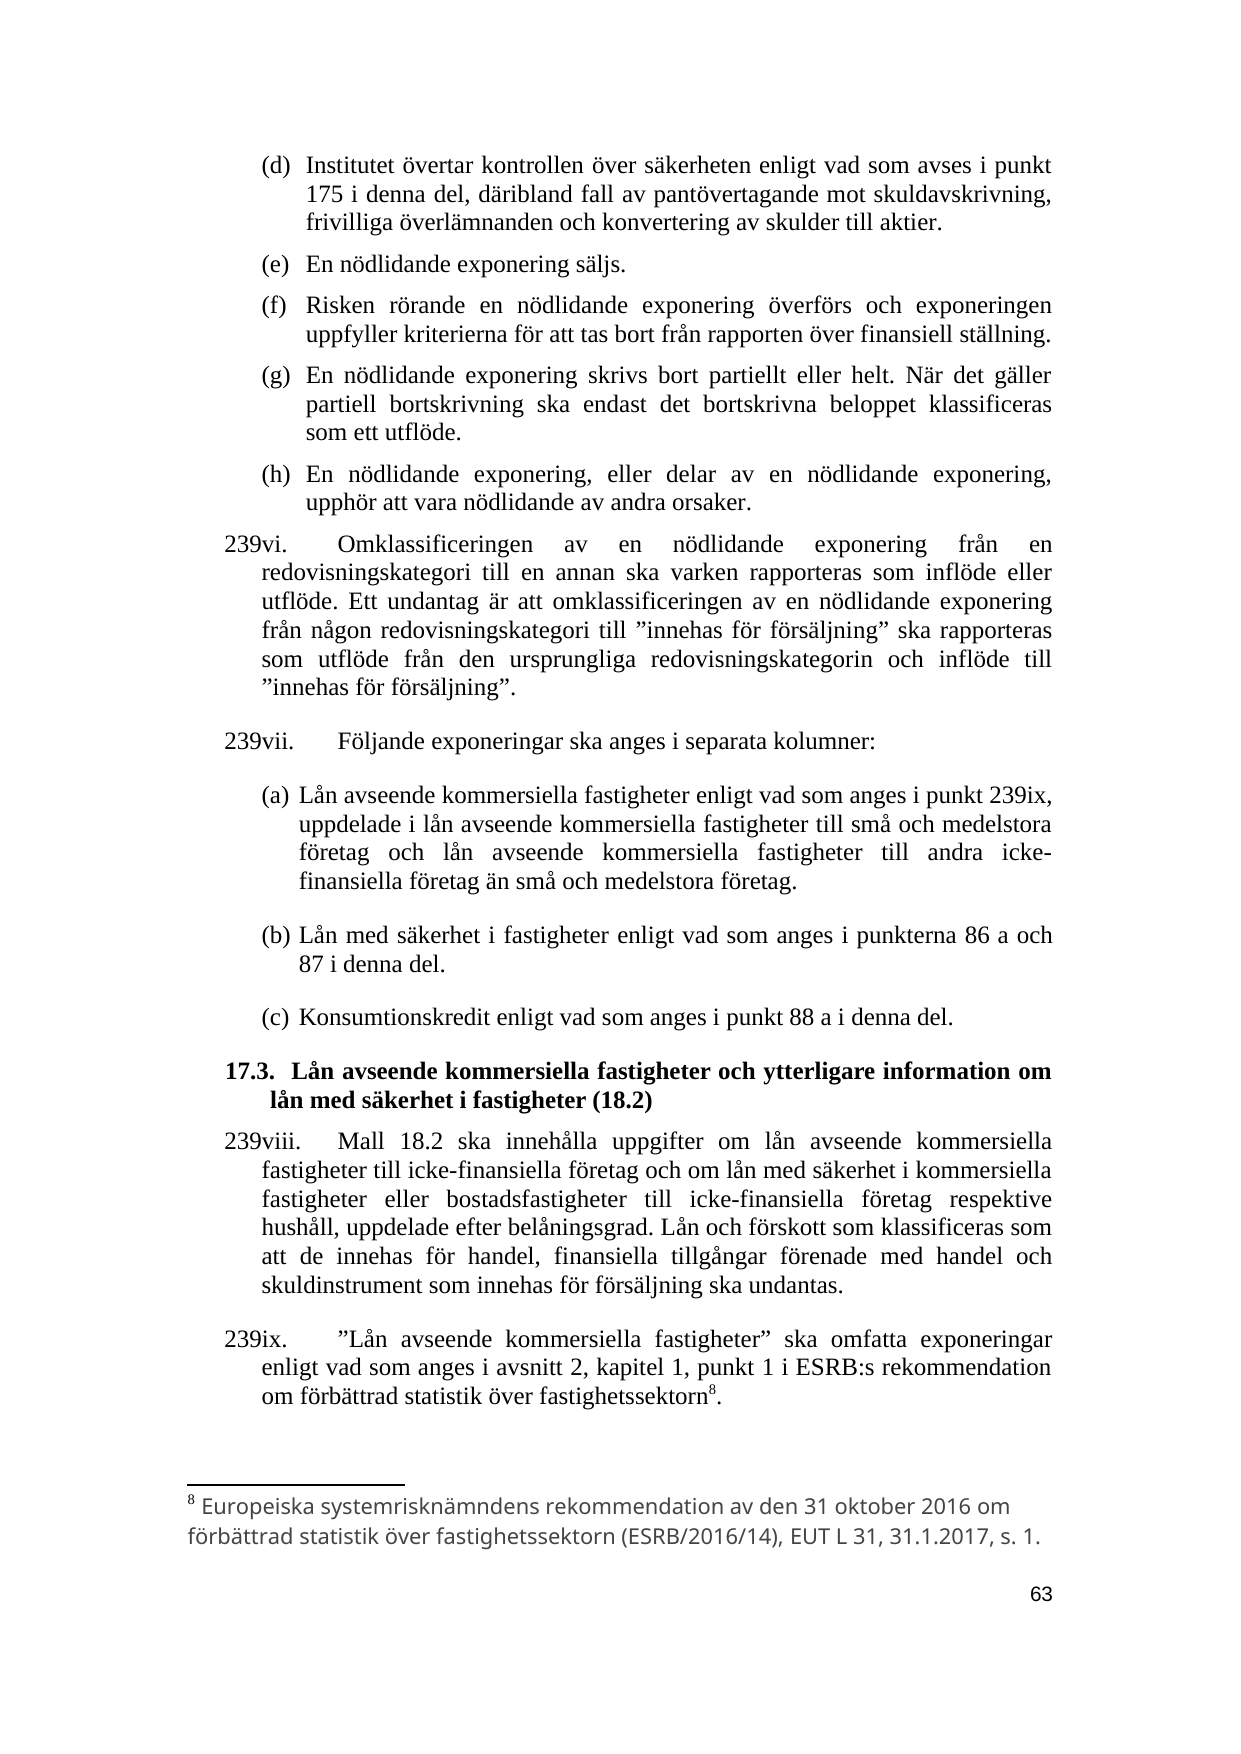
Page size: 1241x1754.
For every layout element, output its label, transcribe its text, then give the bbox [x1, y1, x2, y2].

subtitle Lån avseende kommersiella fastigheter och ytterligare information om lån med säkerhet i fastigheter (18.2) [225, 1056, 1053, 1114]
list En nödlidande exponering, eller delar av en nödlidande exponering, upphör att vara nödlidande av andra orsaker. [261, 459, 1053, 516]
list En nödlidande exponering skrivs bort partiellt eller helt. När det gäller partiell bortskrivning ska endast det bortskrivna beloppet klassificeras som ett utflöde. [261, 360, 1053, 446]
list 239viii. Mall 18.2 ska innehålla uppgifter om lån avseende kommersiella fastigheter till icke-finansiella företag och om lån med säkerhet i kommersiella fastigheter eller bostadsfastigheter till icke-finansiella företag respektive hushåll, uppdelade efter belåningsgrad. Lån och förskott som klassificeras som att de innehas för handel, finansiella tillgångar förenade med handel och skuldinstrument som innehas för försäljning ska undantas. [224, 1126, 1053, 1299]
list Lån med säkerhet i fastigheter enligt vad som anges i punkterna 86 a och 87 i denna del. [261, 920, 1053, 977]
list En nödlidande exponering säljs. [261, 249, 1053, 277]
list Risken rörande en nödlidande exponering överförs och exponeringen uppfyller kriterierna för att tas bort från rapporten över finansiell ställning. [261, 290, 1053, 347]
list Lån avseende kommersiella fastigheter enligt vad som anges i punkt 239ix, uppdelade i lån avseende kommersiella fastigheter till små och medelstora företag och lån avseende kommersiella fastigheter till andra icke-finansiella företag än små och medelstora företag. [261, 780, 1053, 895]
list 239vii. Följande exponeringar ska anges i separata kolumner: [224, 726, 1053, 755]
list 239ix. ”Lån avseende kommersiella fastigheter” ska omfatta exponeringar enligt vad som anges i avsnitt 2, kapitel 1, punkt 1 i ESRB:s rekommendation om förbättrad statistik över fastighetssektorn. [224, 1324, 1053, 1410]
list Institutet övertar kontrollen över säkerheten enligt vad som avses i punkt 175 i denna del, däribland fall av pantövertagande mot skuldavskrivning, frivilliga överlämnanden och konvertering av skulder till aktier. [261, 150, 1053, 236]
list Konsumtionskredit enligt vad som anges i punkt 88 a i denna del. [261, 1002, 1053, 1031]
list 239vi. Omklassificeringen av en nödlidande exponering från en redovisningskategori till en annan ska varken rapporteras som inflöde eller utflöde. Ett undantag är att omklassificeringen av en nödlidande exponering från någon redovisningskategori till ”innehas för försäljning” ska rapporteras som utflöde från den ursprungliga redovisningskategorin och inflöde till ”innehas för försäljning”. [224, 529, 1053, 701]
